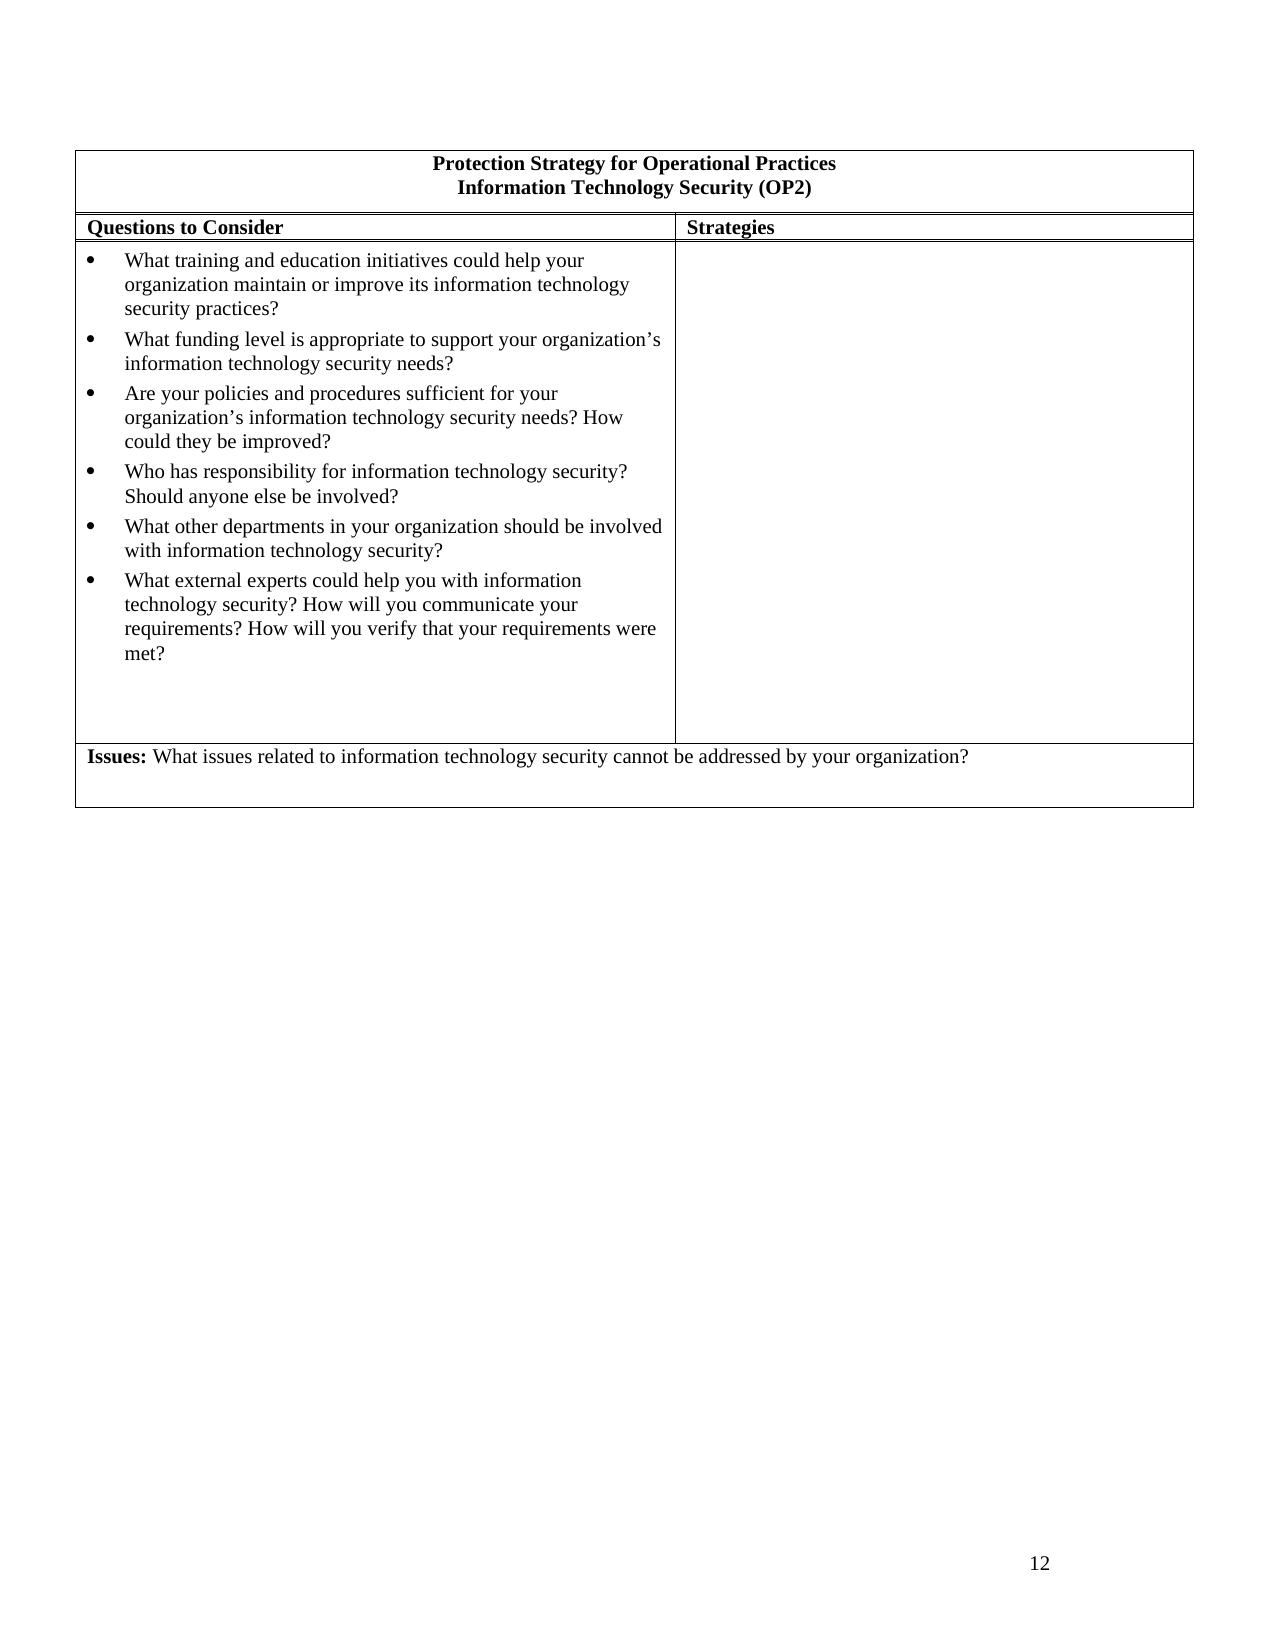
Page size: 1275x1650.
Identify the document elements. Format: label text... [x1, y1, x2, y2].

table_cell Issues: What issues related to information technology security cannot be addressed by your organization? [76, 744, 1193, 807]
table_cell Questions to Consider [76, 215, 675, 239]
table_header Protection Strategy for Operational Practices Information Technology Security (OP2) [76, 151, 1193, 212]
table_cell Strategies [676, 215, 1193, 239]
table_cell [676, 242, 1193, 743]
table_cell What training and education initiatives could help your organization maintain or improve its information technology security practices? What funding level is appropriate to support your organization’s information technology security needs? Are your policies and procedures sufficient for your organization’s information technology security needs? How could they be improved? Who has responsibility for information technology security? Should anyone else be involved? What other departments in your organization should be involved with information technology security? What external experts could help you with information technology security? How will you communicate your requirements? How will you verify that your requirements were met? [76, 242, 675, 743]
